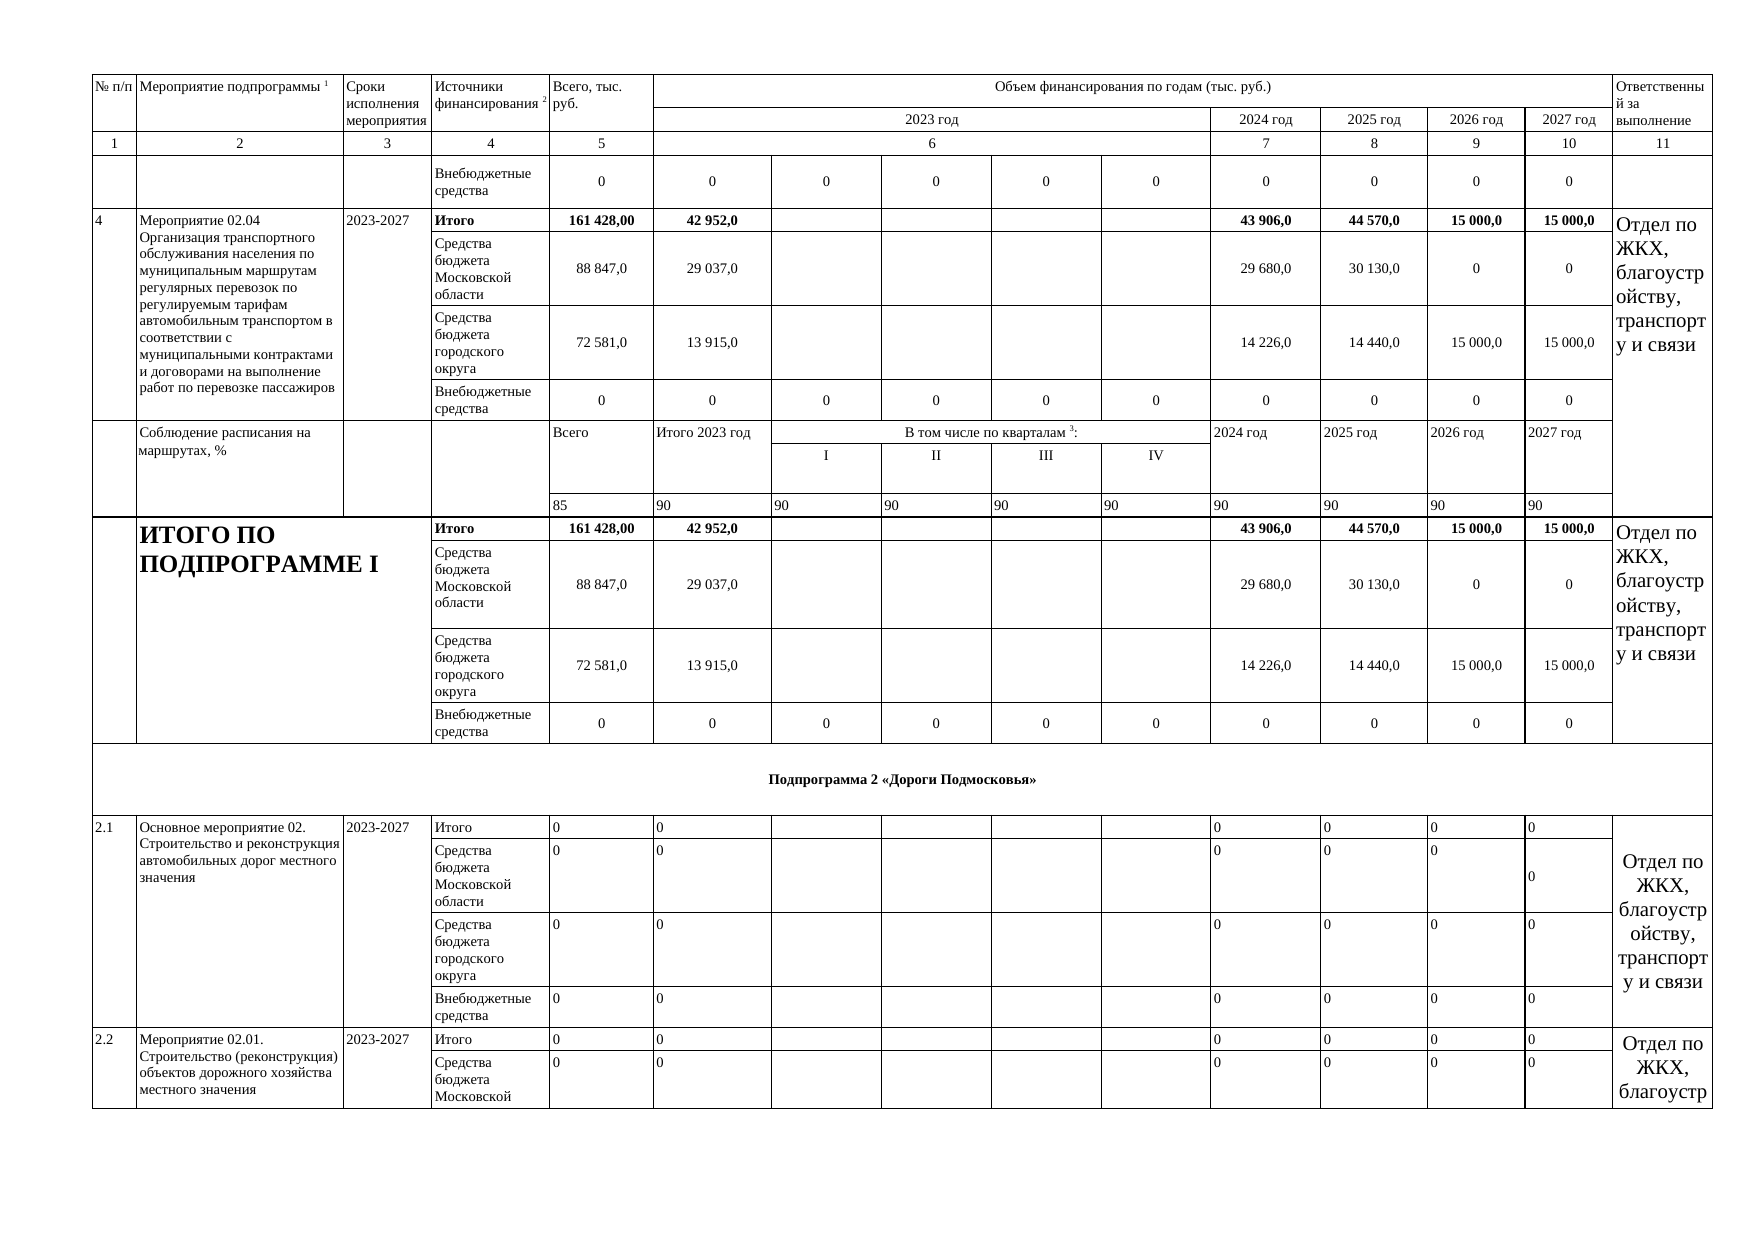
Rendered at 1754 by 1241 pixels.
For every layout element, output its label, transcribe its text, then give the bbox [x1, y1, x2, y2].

table_cell 2025 год [1321, 108, 1427, 131]
table_cell 88 847,0 [550, 541, 653, 628]
table_cell В том числе по кварталам 3: [772, 421, 1210, 443]
table_cell Основное мероприятие 02. Строительство и реконструкция автомобильных дорог местного значения [137, 816, 343, 1027]
table_cell [772, 1051, 881, 1107]
table_cell [992, 232, 1101, 305]
table_cell 90 [882, 494, 991, 516]
table_cell 0 [654, 913, 771, 986]
table_cell 0 [1526, 541, 1612, 628]
table_cell 0 [1211, 1028, 1320, 1050]
table_cell [1102, 541, 1210, 628]
table_cell 0 [1428, 987, 1524, 1027]
table_cell Всего [550, 421, 653, 493]
table_cell 0 [654, 1028, 771, 1050]
table_cell [1102, 518, 1210, 540]
table_cell 0 [882, 380, 991, 419]
table_cell 10 [1526, 132, 1612, 154]
table_cell 2024 год [1211, 108, 1320, 131]
table_cell [772, 1028, 881, 1050]
table_cell 9 [1428, 132, 1524, 154]
table_cell [772, 306, 881, 379]
table_cell 72 581,0 [550, 629, 653, 702]
table_cell 0 [1211, 1051, 1320, 1107]
table_cell 90 [1428, 494, 1524, 516]
table_cell 8 [1321, 132, 1427, 154]
table_cell [1102, 209, 1210, 231]
table_cell 0 [550, 913, 653, 986]
table_cell Итого [432, 1028, 549, 1050]
table_cell Внебюджетные средства [432, 987, 549, 1027]
table_cell 0 [992, 380, 1101, 419]
table_cell [1102, 232, 1210, 305]
table_cell Мероприятие 02.01. Строительство (реконструкция) объектов дорожного хозяйства местного значения [137, 1028, 343, 1107]
table_cell 0 [1321, 380, 1427, 419]
table_cell 0 [1428, 1051, 1524, 1107]
table_cell 2023-2027 [344, 209, 431, 419]
table_cell Средства бюджета Московской области [432, 839, 549, 912]
table_cell 0 [1102, 156, 1210, 208]
table_cell 0 [654, 987, 771, 1027]
table_cell 0 [550, 1028, 653, 1050]
table_cell 0 [1526, 987, 1612, 1027]
table_header Сроки исполнения мероприятия [344, 75, 431, 131]
table_cell 14 226,0 [1211, 629, 1320, 702]
table_cell [1102, 839, 1210, 912]
table_cell 5 [550, 132, 653, 154]
table_cell [882, 541, 991, 628]
table_cell 0 [550, 380, 653, 419]
table_cell [992, 1028, 1101, 1050]
table_cell 161 428,00 [550, 518, 653, 540]
table_cell 15 000,0 [1526, 518, 1612, 540]
table_cell Средства бюджета городского округа [432, 913, 549, 986]
table_cell 90 [654, 494, 771, 516]
table_cell 0 [1526, 1051, 1612, 1107]
table_cell Средства бюджета Московской области [432, 541, 549, 628]
table_cell [882, 1051, 991, 1107]
table_cell 2 [137, 132, 343, 154]
table_cell [882, 816, 991, 838]
table_cell 0 [1526, 380, 1612, 419]
table_cell 0 [1428, 541, 1524, 628]
table_cell 0 [1321, 913, 1427, 986]
table_cell Итого [432, 816, 549, 838]
table_cell 0 [1428, 232, 1524, 305]
table_cell 0 [1428, 380, 1524, 419]
table_cell 15 000,0 [1526, 629, 1612, 702]
table_cell [1102, 913, 1210, 986]
table_cell [882, 1028, 991, 1050]
table_cell 0 [882, 703, 991, 742]
table_header Всего, тыс. руб. [550, 75, 653, 131]
table_cell 0 [1211, 987, 1320, 1027]
table_cell [992, 629, 1101, 702]
table_cell [772, 839, 881, 912]
table_cell 0 [1321, 703, 1427, 742]
table_cell [992, 816, 1101, 838]
table_cell 2023-2027 [344, 1028, 431, 1107]
table_cell [432, 421, 549, 516]
table_cell 30 130,0 [1321, 232, 1427, 305]
table_cell 0 [1211, 156, 1320, 208]
table_cell [772, 913, 881, 986]
table_cell 0 [1428, 839, 1524, 912]
table_cell [882, 306, 991, 379]
table_cell [992, 913, 1101, 986]
table_cell 44 570,0 [1321, 518, 1427, 540]
table_cell 42 952,0 [654, 209, 771, 231]
table_cell 0 [1526, 703, 1612, 742]
table_cell 7 [1211, 132, 1320, 154]
table_cell 29 680,0 [1211, 232, 1320, 305]
table_cell 0 [1428, 816, 1524, 838]
table_cell [992, 306, 1101, 379]
table_cell 0 [654, 816, 771, 838]
table_cell [772, 232, 881, 305]
table_cell 2026 год [1428, 108, 1524, 131]
table_cell Мероприятие 02.04 Организация транспортного обслуживания населения по муниципальным маршрутам регулярных перевозок по регулируемым тарифам автомобильным транспортом в соответствии с муниципальными контрактами и договорами на выполнение работ по перевозке пассажиров [137, 209, 343, 419]
table_cell 0 [654, 1051, 771, 1107]
table_cell 0 [1428, 1028, 1524, 1050]
table_cell 1 [93, 132, 136, 154]
table_cell [992, 518, 1101, 540]
table_cell 0 [550, 816, 653, 838]
table_cell 0 [772, 380, 881, 419]
table_cell 13 915,0 [654, 306, 771, 379]
table_cell 0 [1321, 1028, 1427, 1050]
table_cell 90 [1321, 494, 1427, 516]
table_cell 0 [1321, 156, 1427, 208]
table_cell 0 [1526, 156, 1612, 208]
table_cell [1102, 1051, 1210, 1107]
table_cell 13 915,0 [654, 629, 771, 702]
table_cell 4 [93, 209, 136, 419]
table_cell 0 [882, 156, 991, 208]
table_cell [772, 987, 881, 1027]
table_cell 0 [654, 703, 771, 742]
table_cell 29 037,0 [654, 232, 771, 305]
table_cell Итого [432, 518, 549, 540]
table_cell Отдел по ЖКХ, благоустройству, транспорту и связи [1613, 1028, 1712, 1107]
table_cell 15 000,0 [1526, 306, 1612, 379]
table_cell [1102, 987, 1210, 1027]
table_cell 90 [1526, 494, 1612, 516]
table_cell [1102, 306, 1210, 379]
table_cell 15 000,0 [1428, 518, 1524, 540]
table_header Ответственный за выполнение мероприятия подпрограммы [1613, 75, 1712, 131]
table_cell [772, 209, 881, 231]
table_cell II [882, 444, 991, 493]
table_cell 29 037,0 [654, 541, 771, 628]
table_cell 6 [654, 132, 1210, 154]
table_cell [772, 629, 881, 702]
table_cell 0 [772, 156, 881, 208]
table_cell 0 [992, 156, 1101, 208]
table_cell [772, 816, 881, 838]
table_cell [992, 839, 1101, 912]
table_cell 0 [1211, 380, 1320, 419]
table_cell [882, 839, 991, 912]
table_cell 85 [550, 494, 653, 516]
table_cell 2023-2027 [344, 816, 431, 1027]
table_cell 90 [1102, 494, 1210, 516]
table_cell 0 [992, 703, 1101, 742]
table_cell Внебюджетные средства [432, 703, 549, 742]
table_cell [882, 987, 991, 1027]
table_cell 3 [344, 132, 431, 154]
table_cell Итого 2023 год [654, 421, 771, 493]
table_cell 0 [654, 380, 771, 419]
table_cell 0 [1428, 156, 1524, 208]
table_cell 42 952,0 [654, 518, 771, 540]
table_cell 2026 год [1428, 421, 1524, 493]
table_cell 0 [550, 839, 653, 912]
table_cell 2027 год [1526, 108, 1612, 131]
table_cell [772, 541, 881, 628]
table_cell Средства бюджета городского округа [432, 629, 549, 702]
table_cell 0 [1102, 703, 1210, 742]
table_cell 15 000,0 [1428, 629, 1524, 702]
table_cell III [992, 444, 1101, 493]
table_cell [93, 518, 136, 742]
table_cell [882, 518, 991, 540]
table_cell Отдел по ЖКХ, благоустройству, транспорту и связи [1613, 209, 1712, 516]
table_cell Средства бюджета Московской области [432, 232, 549, 305]
table_cell 0 [550, 987, 653, 1027]
table_cell 44 570,0 [1321, 209, 1427, 231]
table_cell 0 [1526, 839, 1612, 912]
table_cell 0 [1321, 987, 1427, 1027]
table_cell 0 [1526, 1028, 1612, 1050]
table_cell Внебюджетные средства [432, 380, 549, 419]
table_cell 43 906,0 [1211, 209, 1320, 231]
table_cell 14 440,0 [1321, 306, 1427, 379]
table_cell [93, 421, 136, 516]
table_cell [992, 1051, 1101, 1107]
table_cell [344, 421, 431, 516]
table_cell 0 [1211, 839, 1320, 912]
table_cell 0 [1526, 232, 1612, 305]
table_cell 90 [772, 494, 881, 516]
table_cell [882, 913, 991, 986]
table_cell Отдел по ЖКХ, благоустройству, транспорту и связи [1613, 816, 1712, 1027]
table_cell 15 000,0 [1428, 306, 1524, 379]
table_cell 15 000,0 [1526, 209, 1612, 231]
table_cell 0 [550, 156, 653, 208]
table_cell IV [1102, 444, 1210, 493]
table_cell [1102, 816, 1210, 838]
table_cell [882, 232, 991, 305]
table_cell 15 000,0 [1428, 209, 1524, 231]
table_cell Средства бюджета Московской области [432, 1051, 549, 1107]
table_cell [992, 987, 1101, 1027]
table_cell 0 [1428, 913, 1524, 986]
table_cell 2023 год [654, 108, 1210, 131]
table_cell 14 226,0 [1211, 306, 1320, 379]
table_cell 0 [1526, 913, 1612, 986]
table_cell 0 [1211, 816, 1320, 838]
table_cell [992, 209, 1101, 231]
table_cell 2025 год [1321, 421, 1427, 493]
table_cell 11 [1613, 132, 1712, 154]
table_cell 0 [772, 703, 881, 742]
table_cell ИТОГО ПО ПОДПРОГРАММЕ I [137, 518, 431, 742]
table_cell Соблюдение расписания на маршрутах, % [137, 421, 343, 516]
table_cell 0 [1321, 1051, 1427, 1107]
table_cell Итого [432, 209, 549, 231]
table_cell 4 [432, 132, 549, 154]
table_cell 0 [1428, 703, 1524, 742]
table_cell 0 [1526, 816, 1612, 838]
table_header Объем финансирования по годам (тыс. руб.) [654, 75, 1612, 107]
table_cell 14 440,0 [1321, 629, 1427, 702]
table_header Мероприятие подпрограммы 1 [137, 75, 343, 131]
table_cell [992, 541, 1101, 628]
table_cell 0 [1211, 703, 1320, 742]
table_header Источники финансирования 2 [432, 75, 549, 131]
table_cell 161 428,00 [550, 209, 653, 231]
table_cell 90 [992, 494, 1101, 516]
table_cell Внебюджетные средства [432, 156, 549, 208]
table_cell 29 680,0 [1211, 541, 1320, 628]
table_cell 90 [1211, 494, 1320, 516]
table_cell I [772, 444, 881, 493]
table_cell 0 [654, 839, 771, 912]
table_cell Подпрограмма 2 «Дороги Подмосковья» [93, 744, 1712, 814]
table_cell 0 [1211, 913, 1320, 986]
table_cell 0 [654, 156, 771, 208]
table_cell 0 [1102, 380, 1210, 419]
table_header № п/п [93, 75, 136, 131]
table_cell 43 906,0 [1211, 518, 1320, 540]
table_cell 72 581,0 [550, 306, 653, 379]
table_cell Отдел по ЖКХ, благоустройству, транспорту и связи [1613, 518, 1712, 742]
table_cell [1102, 629, 1210, 702]
table_cell 2024 год [1211, 421, 1320, 493]
table_cell 0 [550, 1051, 653, 1107]
table_cell 2.2 [93, 1028, 136, 1107]
table_cell 30 130,0 [1321, 541, 1427, 628]
table_cell [772, 518, 881, 540]
table_cell 2027 год [1526, 421, 1612, 493]
table_cell 88 847,0 [550, 232, 653, 305]
table_cell [1102, 1028, 1210, 1050]
table_cell [882, 209, 991, 231]
table_cell 0 [550, 703, 653, 742]
table_cell 2.1 [93, 816, 136, 1027]
table_cell [882, 629, 991, 702]
table_cell 0 [1321, 816, 1427, 838]
table_cell Средства бюджета городского округа [432, 306, 549, 379]
table_cell 0 [1321, 839, 1427, 912]
